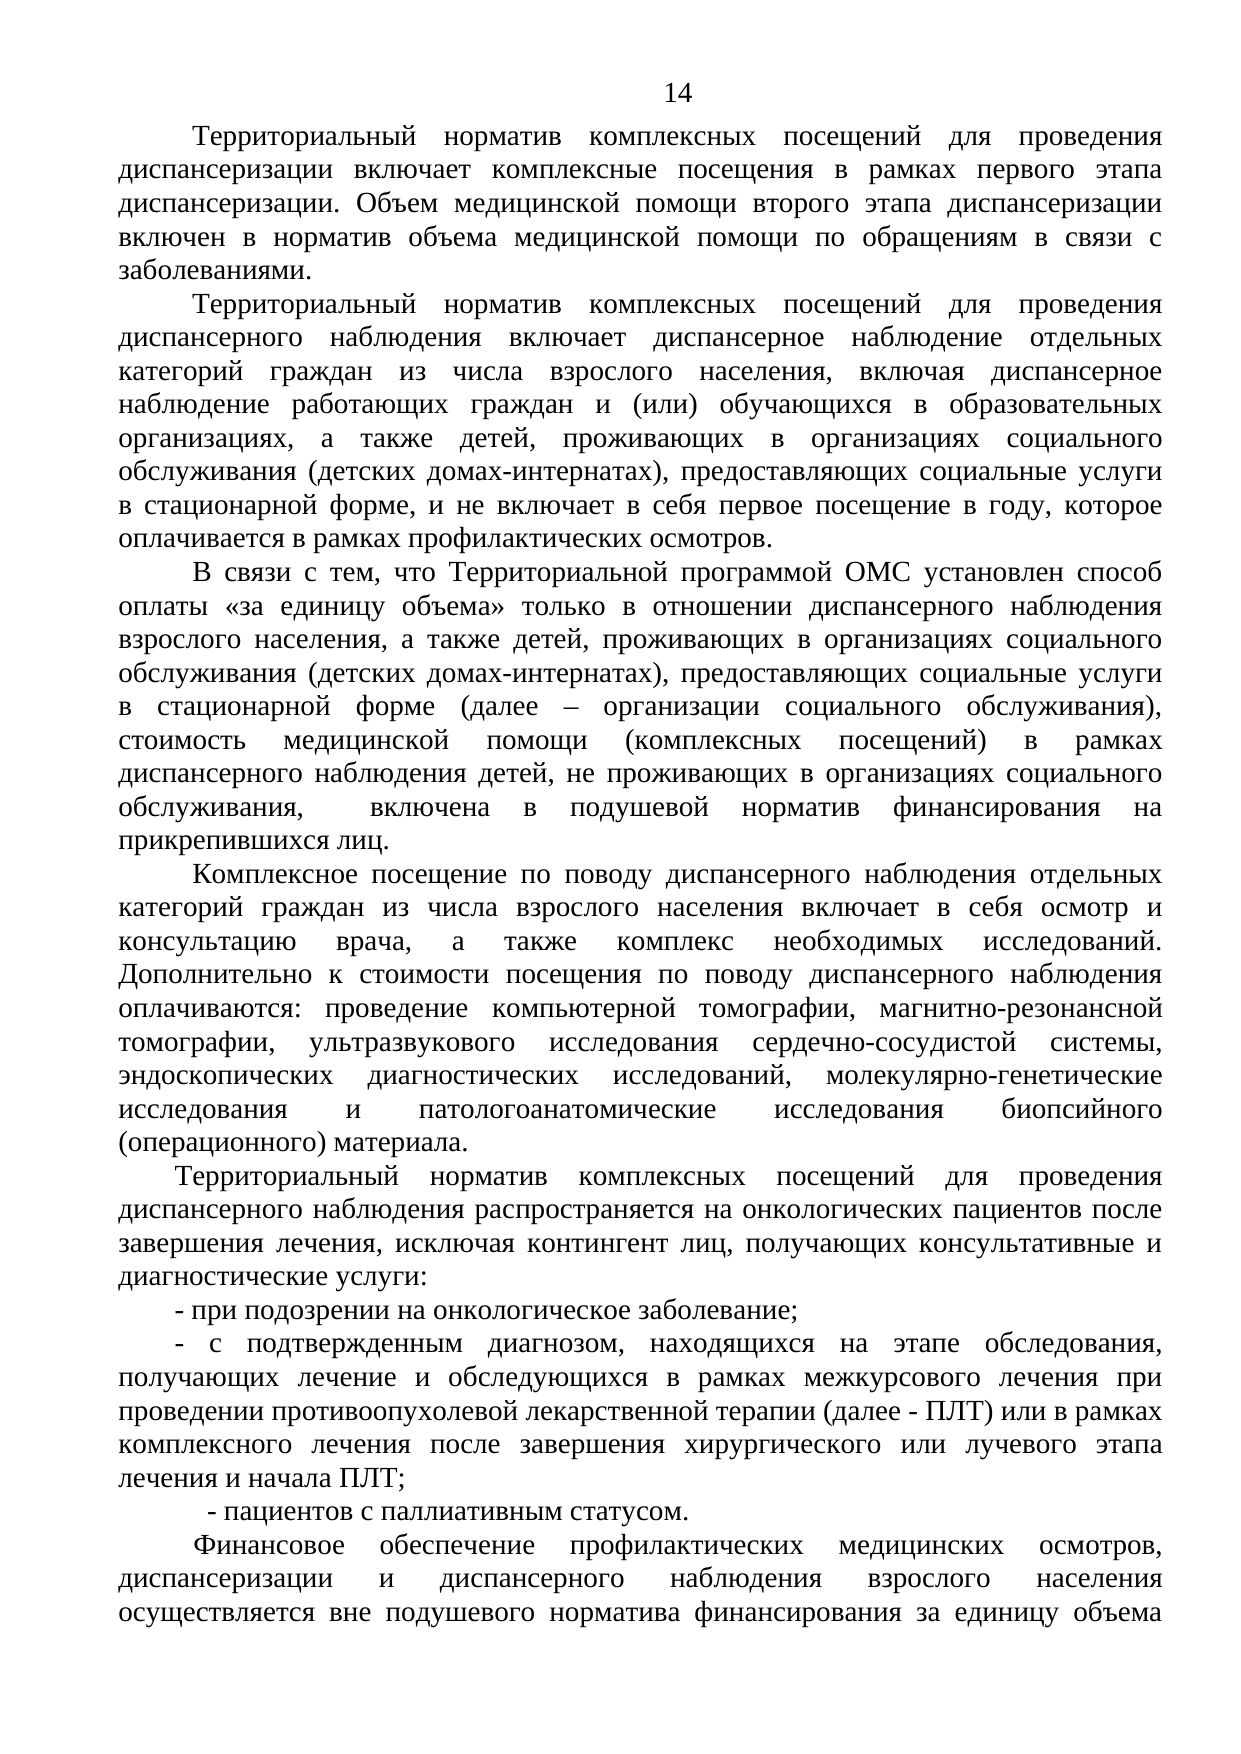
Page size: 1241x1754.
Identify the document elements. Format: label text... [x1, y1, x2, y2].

text Территориальный норматив комплексных посещений для проведения диспансеризации включает комплексные посещения в рамках первого этапа диспансеризации. Объем медицинской помощи второго этапа диспансеризации включен в норматив объема медицинской помощи по обращениям в связи с заболеваниями. [118, 118, 1163, 286]
text - при подозрении на онкологическое заболевание; [118, 1292, 1163, 1326]
text В связи с тем, что Территориальной программой ОМС установлен способ оплаты «за единицу объема» только в отношении диспансерного наблюдения взрослого населения, а также детей, проживающих в организациях социального обслуживания (детских домах-интернатах), предоставляющих социальные услуги в стационарной форме (далее – организации социального обслуживания), стоимость медицинской помощи (комплексных посещений) в рамках диспансерного наблюдения детей, не проживающих в организациях социального обслуживания, включена в подушевой норматив финансирования на прикрепившихся лиц. [118, 554, 1163, 856]
text - пациентов с паллиативным статусом. [118, 1493, 1163, 1527]
text Территориальный норматив комплексных посещений для проведения диспансерного наблюдения распространяется на онкологических пациентов после завершения лечения, исключая контингент лиц, получающих консультативные и диагностические услуги: [118, 1158, 1163, 1292]
text - с подтвержденным диагнозом, находящихся на этапе обследования, получающих лечение и обследующихся в рамках межкурсового лечения при проведении противоопухолевой лекарственной терапии (далее - ПЛТ) или в рамках комплексного лечения после завершения хирургического или лучевого этапа лечения и начала ПЛТ; [118, 1326, 1163, 1493]
text Комплексное посещение по поводу диспансерного наблюдения отдельных категорий граждан из числа взрослого населения включает в себя осмотр и консультацию врача, а также комплекс необходимых исследований. Дополнительно к стоимости посещения по поводу диспансерного наблюдения оплачиваются: проведение компьютерной томографии, магнитно-резонансной томографии, ультразвукового исследования сердечно-сосудистой системы, эндоскопических диагностических исследований, молекулярно-генетические исследования и патологоанатомические исследования биопсийного (операционного) материала. [118, 856, 1163, 1158]
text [118, 1527, 1163, 1627]
text Территориальный норматив комплексных посещений для проведения диспансерного наблюдения включает диспансерное наблюдение отдельных категорий граждан из числа взрослого населения, включая диспансерное наблюдение работающих граждан и (или) обучающихся в образовательных организациях, а также детей, проживающих в организациях социального обслуживания (детских домах-интернатах), предоставляющих социальные услуги в стационарной форме, и не включает в себя первое посещение в году, которое оплачивается в рамках профилактических осмотров. [118, 286, 1163, 554]
